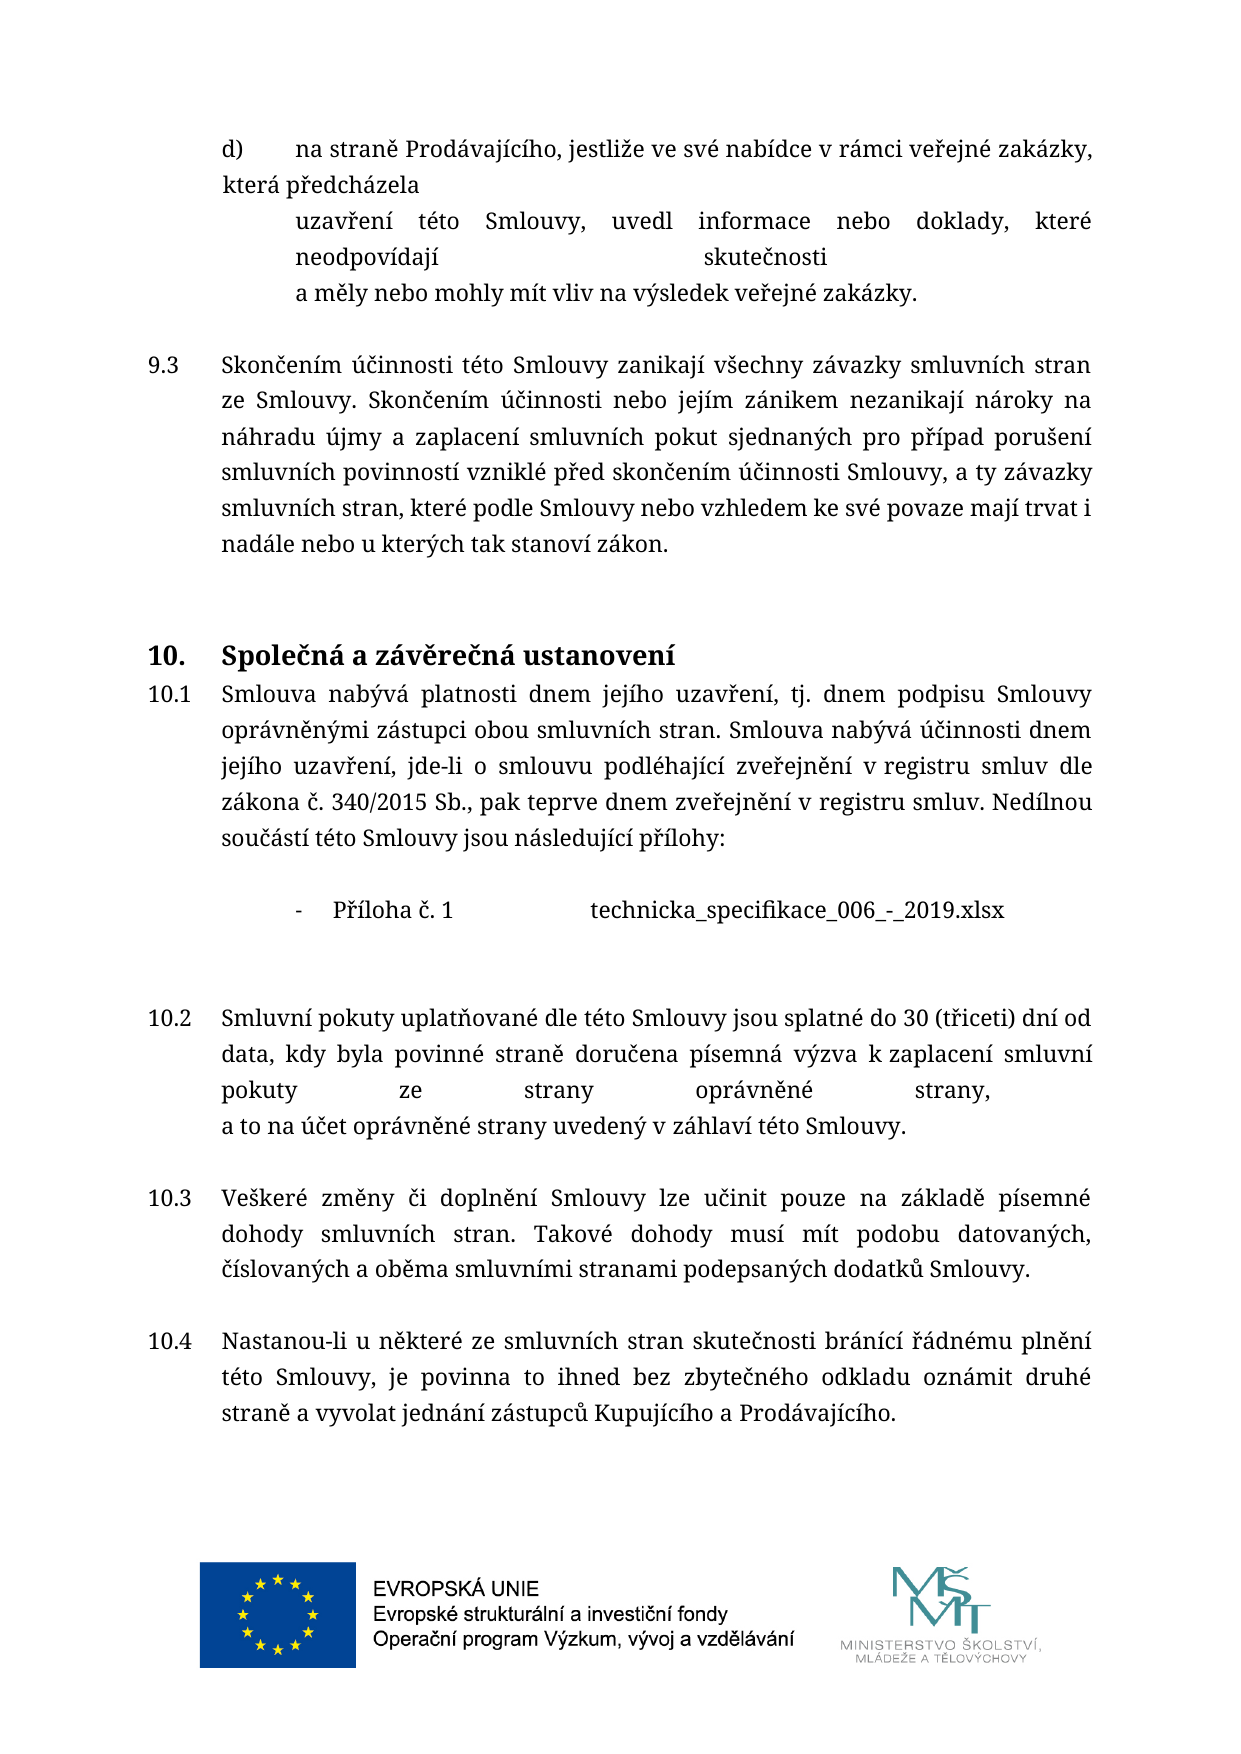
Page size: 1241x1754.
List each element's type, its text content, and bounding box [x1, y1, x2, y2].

text 10. Společná a závěrečná ustanovení [148, 636, 1093, 673]
list Příloha č. 1 technicka_specifikace_006_-_2019.xlsx [295, 894, 1093, 925]
list na straně Prodávajícího, jestliže ve své nabídce v rámci veřejné zakázky, která předcházela [221, 133, 1093, 200]
text 10.4 Nastanou-li u některé ze smluvních stran skutečnosti bránící řádnému plnění této Smlouvy, je povinna to ihned bez zbytečného odkladu oznámit druhé straně a vyvolat jednání zástupců Kupujícího a Prodávajícího. [148, 1325, 1093, 1428]
text 10.3 Veškeré změny či doplnění Smlouvy lze učinit pouze na základě písemné dohody smluvních stran. Takové dohody musí mít podobu datovaných, číslovaných a oběma smluvními stranami podepsaných dodatků Smlouvy. [148, 1182, 1093, 1285]
text uzavření této Smlouvy, uvedl informace nebo doklady, které neodpovídají skutečnosti a měly nebo mohly mít vliv na výsledek veřejné zakázky. [295, 205, 1093, 308]
text 10.2 Smluvní pokuty uplatňované dle této Smlouvy jsou splatné do 30 (třiceti) dní od data, kdy byla povinné straně doručena písemná výzva k zaplacení smluvní pokuty ze strany oprávněné strany, a to na účet oprávněné strany uvedený v záhlaví této Smlouvy. [148, 1002, 1093, 1141]
picture [147, 1509, 1093, 1720]
text 9.3 Skončením účinnosti této Smlouvy zanikají všechny závazky smluvních stran ze Smlouvy. Skončením účinnosti nebo jejím zánikem nezanikají nároky na náhradu újmy a zaplacení smluvních pokut sjednaných pro případ porušení smluvních povinností vzniklé před skončením účinnosti Smlouvy, a ty závazky smluvních stran, které podle Smlouvy nebo vzhledem ke své povaze mají trvat i nadále nebo u kterých tak stanoví zákon. [148, 348, 1093, 559]
text 10.1 Smlouva nabývá platnosti dnem jejího uzavření, tj. dnem podpisu Smlouvy oprávněnými zástupci obou smluvních stran. Smlouva nabývá účinnosti dnem jejího uzavření, jde-li o smlouvu podléhající zveřejnění v registru smluv dle zákona č. 340/2015 Sb., pak teprve dnem zveřejnění v registru smluv. Nedílnou součástí této Smlouvy jsou následující přílohy: [148, 678, 1093, 853]
